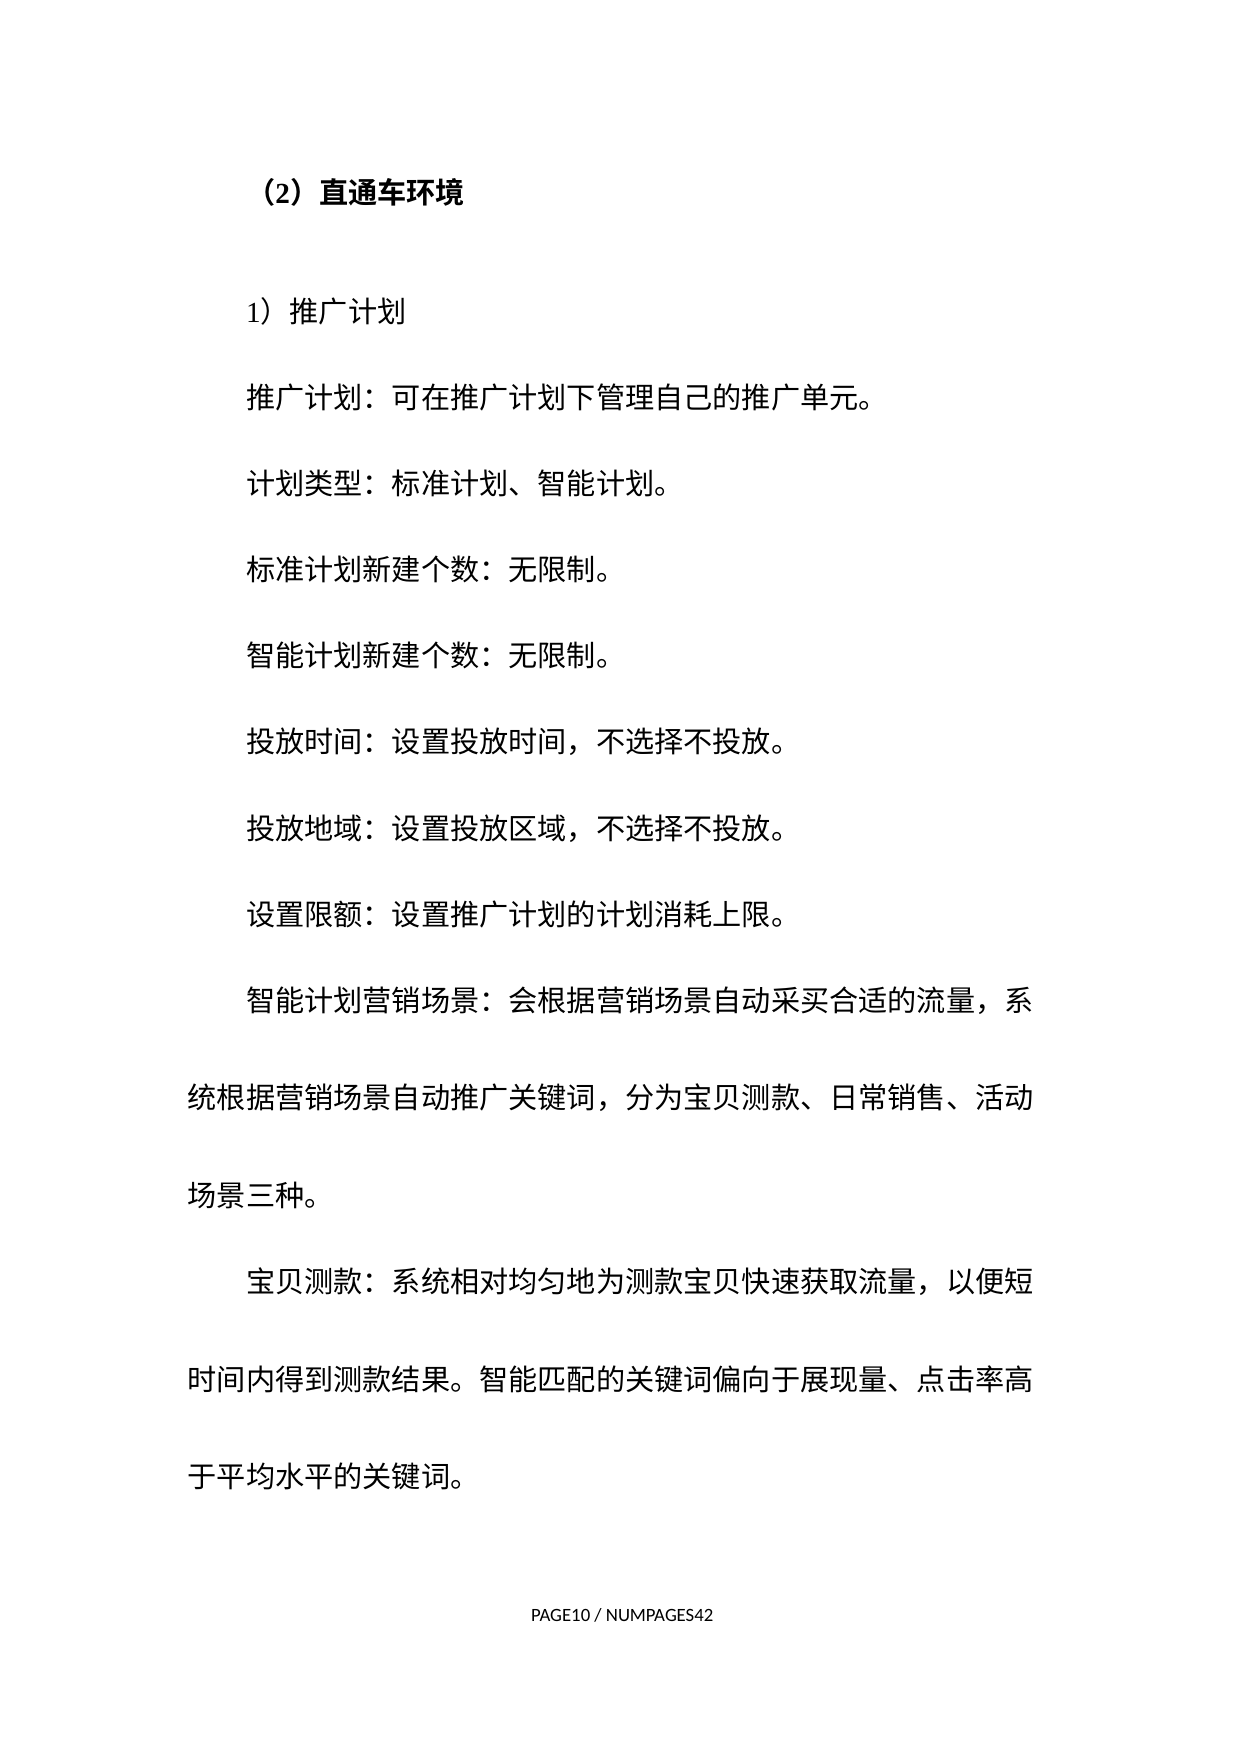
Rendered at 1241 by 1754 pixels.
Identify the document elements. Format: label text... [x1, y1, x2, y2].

text 投放地域：设置投放区域，不选择不投放。 [187, 794, 1053, 859]
text 1）推广计划 [187, 277, 1053, 342]
text 计划类型：标准计划、智能计划。 [187, 449, 1053, 514]
text 推广计划：可在推广计划下管理自己的推广单元。 [187, 363, 1053, 428]
text 宝贝测款：系统相对均匀地为测款宝贝快速获取流量，以便短时间内得到测款结果。智能匹配的关键词偏向于展现量、点击率高于平均水平的关键词。 [187, 1247, 1053, 1507]
text 设置限额：设置推广计划的计划消耗上限。 [187, 880, 1053, 945]
text 智能计划新建个数：无限制。 [187, 622, 1053, 687]
text 投放时间：设置投放时间，不选择不投放。 [187, 708, 1053, 773]
subtitle （2）直通车环境 [187, 158, 1053, 223]
text 智能计划营销场景：会根据营销场景自动采买合适的流量，系统根据营销场景自动推广关键词，分为宝贝测款、日常销售、活动场景三种。 [187, 966, 1053, 1226]
text 标准计划新建个数：无限制。 [187, 535, 1053, 600]
